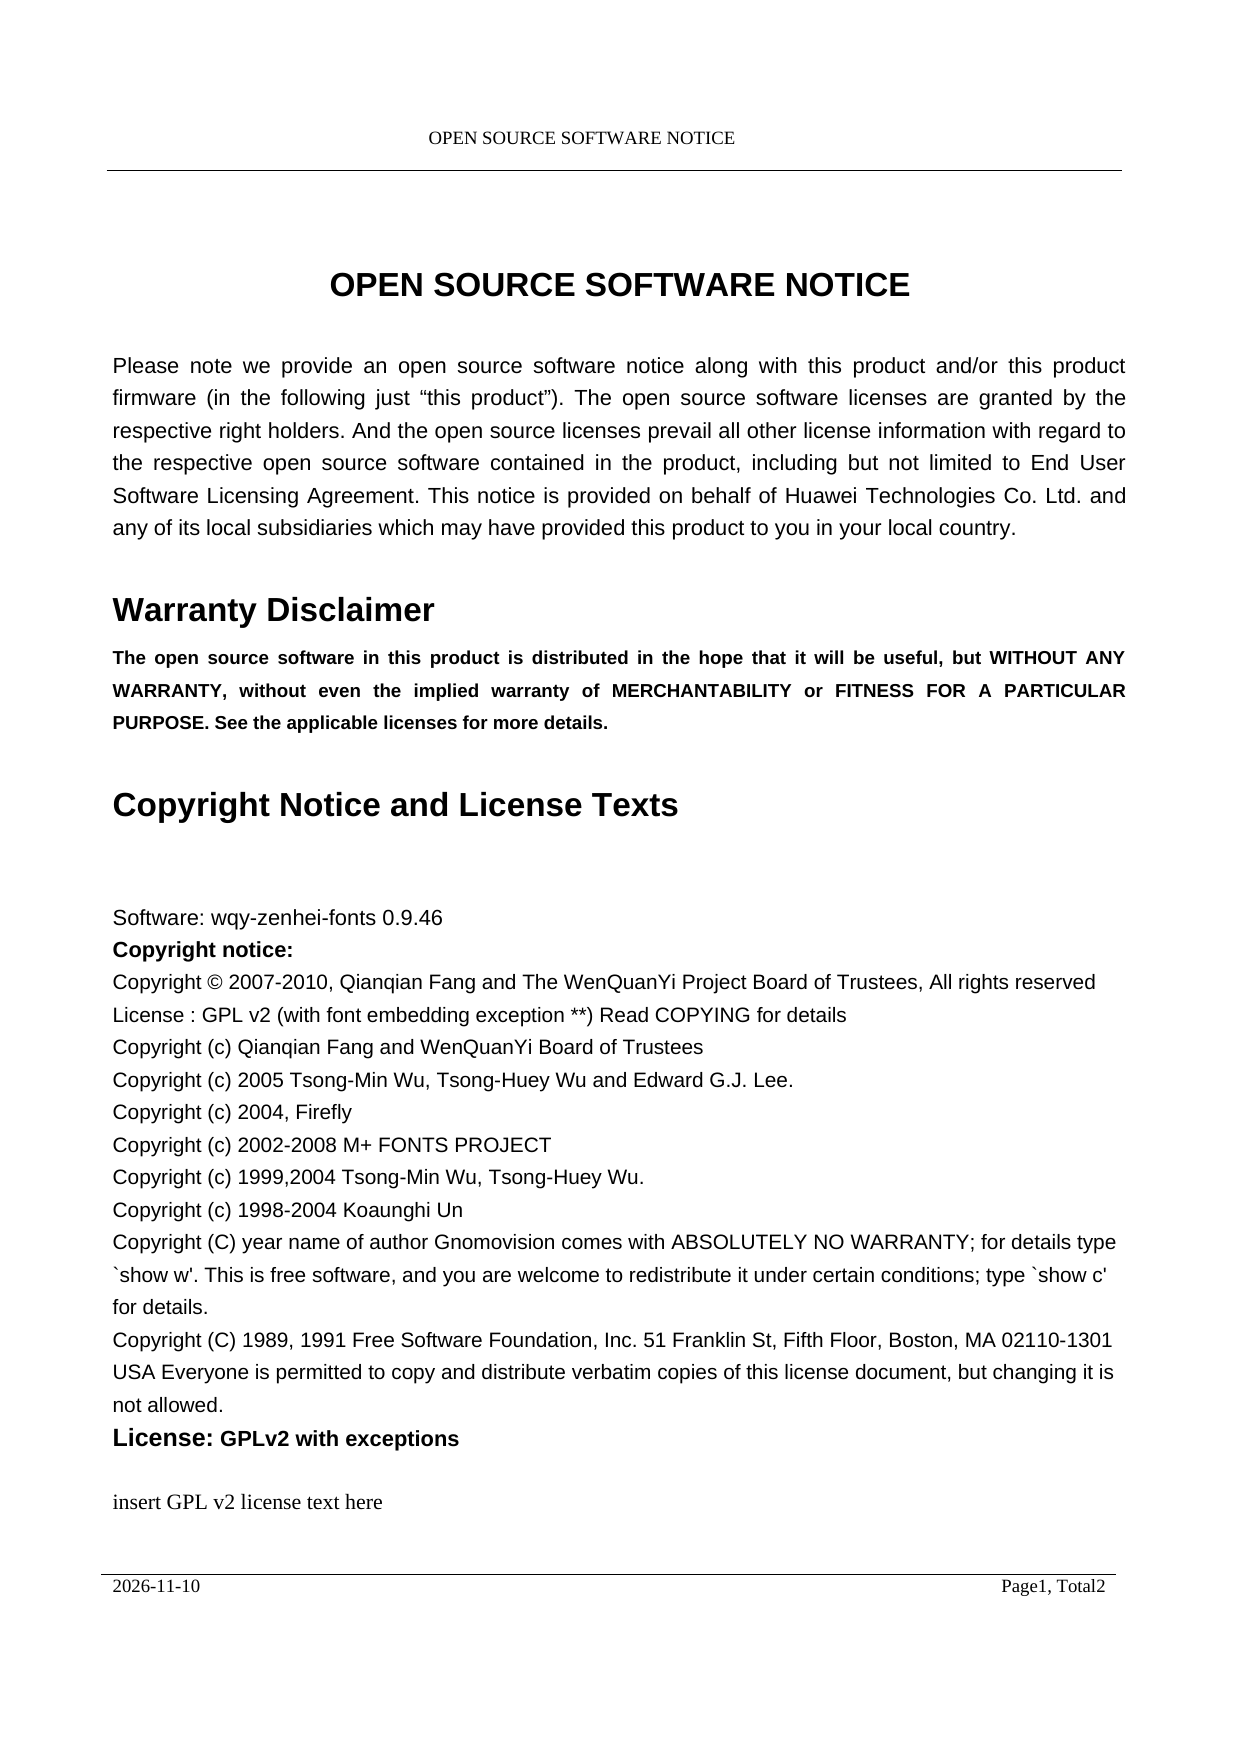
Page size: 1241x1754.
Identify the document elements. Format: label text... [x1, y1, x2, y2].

text The open source software in this product is distributed in the hope that it will be useful, but WITHOUT ANY WARRANTY, without even the implied warranty of MERCHANTABILITY or FITNESS FOR A PARTICULAR PURPOSE. See the applicable licenses for more details. [112, 641, 1128, 739]
text OPEN SOURCE SOFTWARE NOTICE [112, 251, 1128, 316]
text Copyright Notice and License Texts [112, 771, 1128, 836]
text Copyright (C) year name of author Gnomovision comes with ABSOLUTELY NO WARRANTY; for details type `show w'. This is free software, and you are welcome to redistribute it under certain conditions; type `show c' for details. [112, 1226, 1128, 1323]
text Copyright (c) Qianqian Fang and WenQuanYi Board of Trustees [112, 1031, 1128, 1063]
text Copyright (c) 1998-2004 Koaunghi Un [112, 1193, 1128, 1226]
text Copyright © 2007-2010, Qianqian Fang and The WenQuanYi Project Board of Trustees, All rights reserved License : GPL v2 (with font embedding exception **) Read COPYING for details [112, 966, 1128, 1031]
text Copyright (C) 1989, 1991 Free Software Foundation, Inc. 51 Franklin St, Fifth Floor, Boston, MA 02110-1301 USA Everyone is permitted to copy and distribute verbatim copies of this license document, but changing it is not allowed. [112, 1323, 1128, 1421]
text Copyright (c) 2002-2008 M+ FONTS PROJECT [112, 1128, 1128, 1161]
text Software: wqy-zenhei-fonts 0.9.46 [112, 901, 1128, 933]
text Please note we provide an open source software notice along with this product and/or this product firmware (in the following just “this product”). The open source software licenses are granted by the respective right holders. And the open source licenses prevail all other license information with regard to the respective open source software contained in the product, including but not limited to End User Software Licensing Agreement. This notice is provided on behalf of Huawei Technologies Co. Ltd. and any of its local subsidiaries which may have provided this product to you in your local country. [112, 349, 1128, 544]
text Copyright notice: [112, 933, 1128, 966]
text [112, 1421, 1128, 1518]
text Warranty Disclaimer [112, 576, 1128, 641]
text Copyright (c) 2004, Firefly [112, 1096, 1128, 1128]
text Copyright (c) 2005 Tsong-Min Wu, Tsong-Huey Wu and Edward G.J. Lee. [112, 1063, 1128, 1096]
text Copyright (c) 1999,2004 Tsong-Min Wu, Tsong-Huey Wu. [112, 1161, 1128, 1193]
